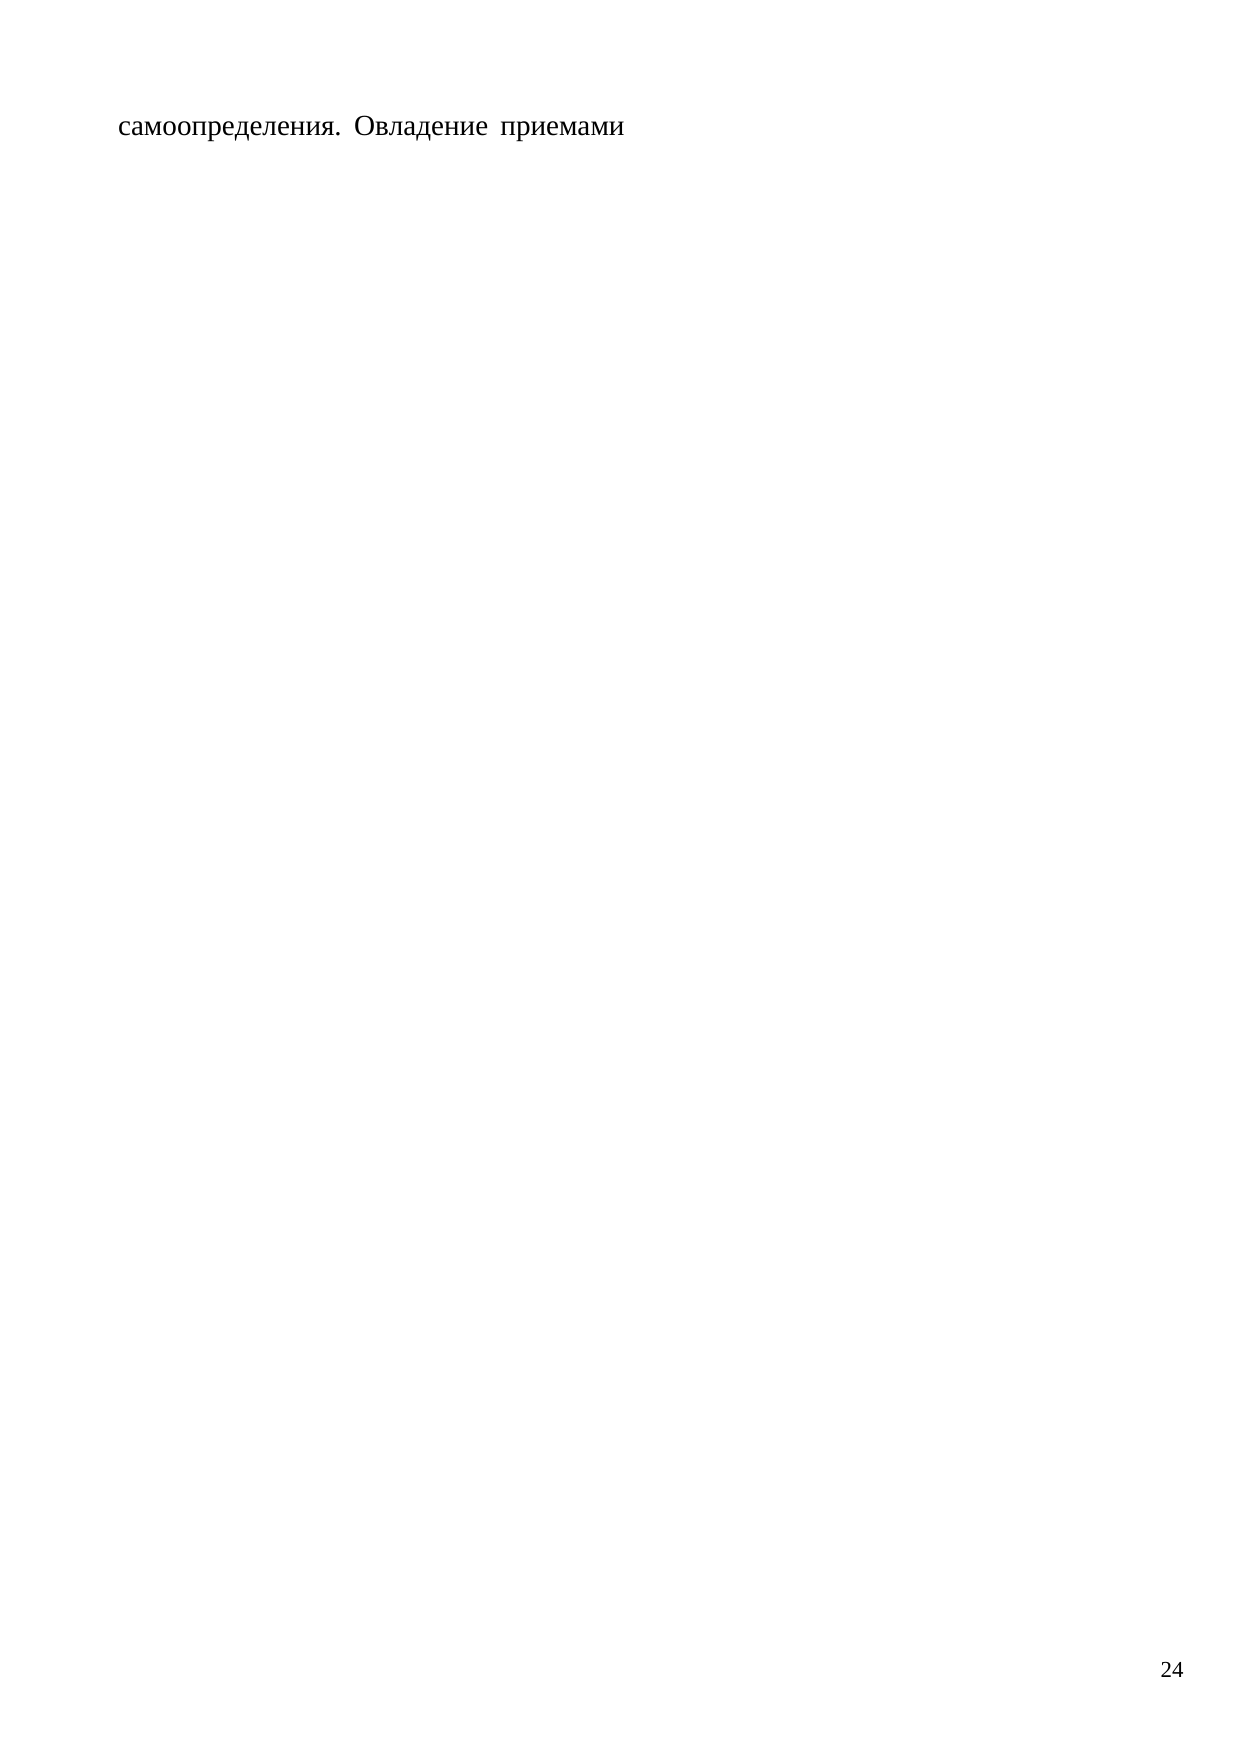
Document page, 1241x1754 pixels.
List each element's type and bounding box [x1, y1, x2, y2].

text [118, 108, 1181, 142]
